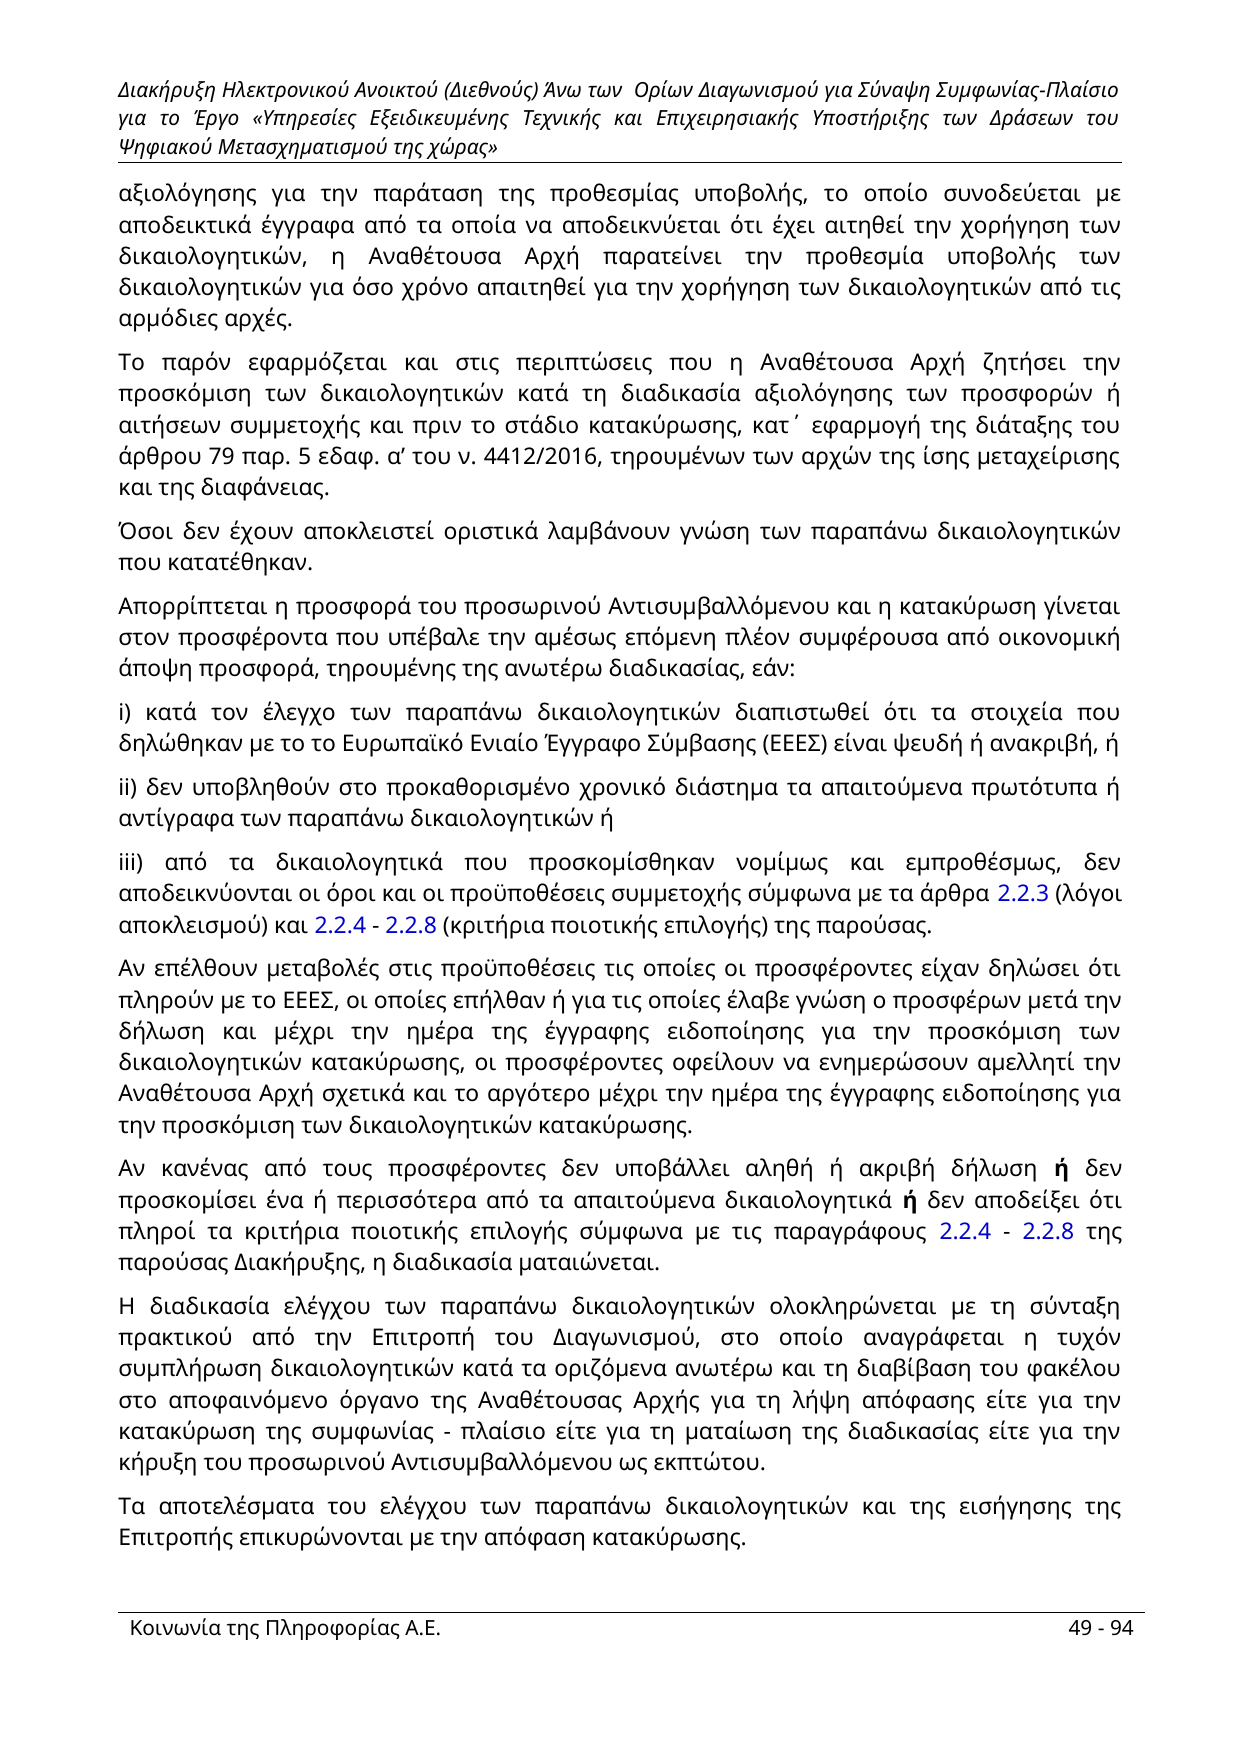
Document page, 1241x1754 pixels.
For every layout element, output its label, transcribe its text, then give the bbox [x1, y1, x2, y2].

text Η διαδικασία ελέγχου των παραπάνω δικαιολογητικών ολοκληρώνεται με τη σύνταξη πρακτικού από την Επιτροπή του Διαγωνισμού, στο οποίο αναγράφεται η τυχόν συμπλήρωση δικαιολογητικών κατά τα οριζόμενα ανωτέρω και τη διαβίβαση του φακέλου στο αποφαινόμενο όργανο της Αναθέτουσας Αρχής για τη λήψη απόφασης είτε για την κατακύρωση της συμφωνίας - πλαίσιο είτε για τη ματαίωση της διαδικασίας είτε για την κήρυξη του προσωρινού Αντισυμβαλλόμενου ως εκπτώτου. [118, 1290, 1122, 1477]
text ii) δεν υποβληθούν στο προκαθορισμένο χρονικό διάστημα τα απαιτούμενα πρωτότυπα ή αντίγραφα των παραπάνω δικαιολογητικών ή [118, 771, 1122, 833]
text iii) από τα δικαιολογητικά που προσκομίσθηκαν νομίμως και εμπροθέσμως, δεν αποδεικνύονται οι όροι και οι προϋποθέσεις συμμετοχής σύμφωνα με τα άρθρα ‎2.2.3 (λόγοι αποκλεισμού) και ‎2.2.4 - ‎2.2.8 (κριτήρια ποιοτικής επιλογής) της παρούσας. [118, 846, 1122, 940]
text Αν κανένας από τους προσφέροντες δεν υποβάλλει αληθή ή ακριβή δήλωση ή δεν προσκομίσει ένα ή περισσότερα από τα απαιτούμενα δικαιολογητικά ή δεν αποδείξει ότι πληροί τα κριτήρια ποιοτικής επιλογής σύμφωνα με τις παραγράφους ‎2.2.4 - ‎2.2.8 της παρούσας Διακήρυξης, η διαδικασία ματαιώνεται. [118, 1152, 1122, 1277]
text Απορρίπτεται η προσφορά του προσωρινού Αντισυμβαλλόμενου και η κατακύρωση γίνεται στον προσφέροντα που υπέβαλε την αμέσως επόμενη πλέον συμφέρουσα από οικονομική άποψη προσφορά, τηρουμένης της ανωτέρω διαδικασίας, εάν: [118, 590, 1122, 683]
text i) κατά τον έλεγχο των παραπάνω δικαιολογητικών διαπιστωθεί ότι τα στοιχεία που δηλώθηκαν με το το Ευρωπαϊκό Ενιαίο Έγγραφο Σύμβασης (ΕΕΕΣ) είναι ψευδή ή ανακριβή, ή [118, 696, 1122, 758]
text Το παρόν εφαρμόζεται και στις περιπτώσεις που η Αναθέτουσα Αρχή ζητήσει την προσκόμιση των δικαιολογητικών κατά τη διαδικασία αξιολόγησης των προσφορών ή αιτήσεων συμμετοχής και πριν το στάδιο κατακύρωσης, κατ΄ εφαρμογή της διάταξης του άρθρου 79 παρ. 5 εδαφ. α’ του ν. 4412/2016, τηρουμένων των αρχών της ίσης μεταχείρισης και της διαφάνειας. [118, 346, 1122, 502]
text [118, 177, 1122, 333]
text Τα αποτελέσματα του ελέγχου των παραπάνω δικαιολογητικών και της εισήγησης της Επιτροπής επικυρώνονται με την απόφαση κατακύρωσης. [118, 1490, 1122, 1552]
text Αν επέλθουν μεταβολές στις προϋποθέσεις τις οποίες οι προσφέροντες είχαν δηλώσει ότι πληρούν με το ΕΕΕΣ, οι οποίες επήλθαν ή για τις οποίες έλαβε γνώση ο προσφέρων μετά την δήλωση και μέχρι την ημέρα της έγγραφης ειδοποίησης για την προσκόμιση των δικαιολογητικών κατακύρωσης, οι προσφέροντες οφείλουν να ενημερώσουν αμελλητί την Αναθέτουσα Αρχή σχετικά και το αργότερο μέχρι την ημέρα της έγγραφης ειδοποίησης για την προσκόμιση των δικαιολογητικών κατακύρωσης. [118, 952, 1122, 1140]
text Όσοι δεν έχουν αποκλειστεί οριστικά λαμβάνουν γνώση των παραπάνω δικαιολογητικών που κατατέθηκαν. [118, 515, 1122, 577]
